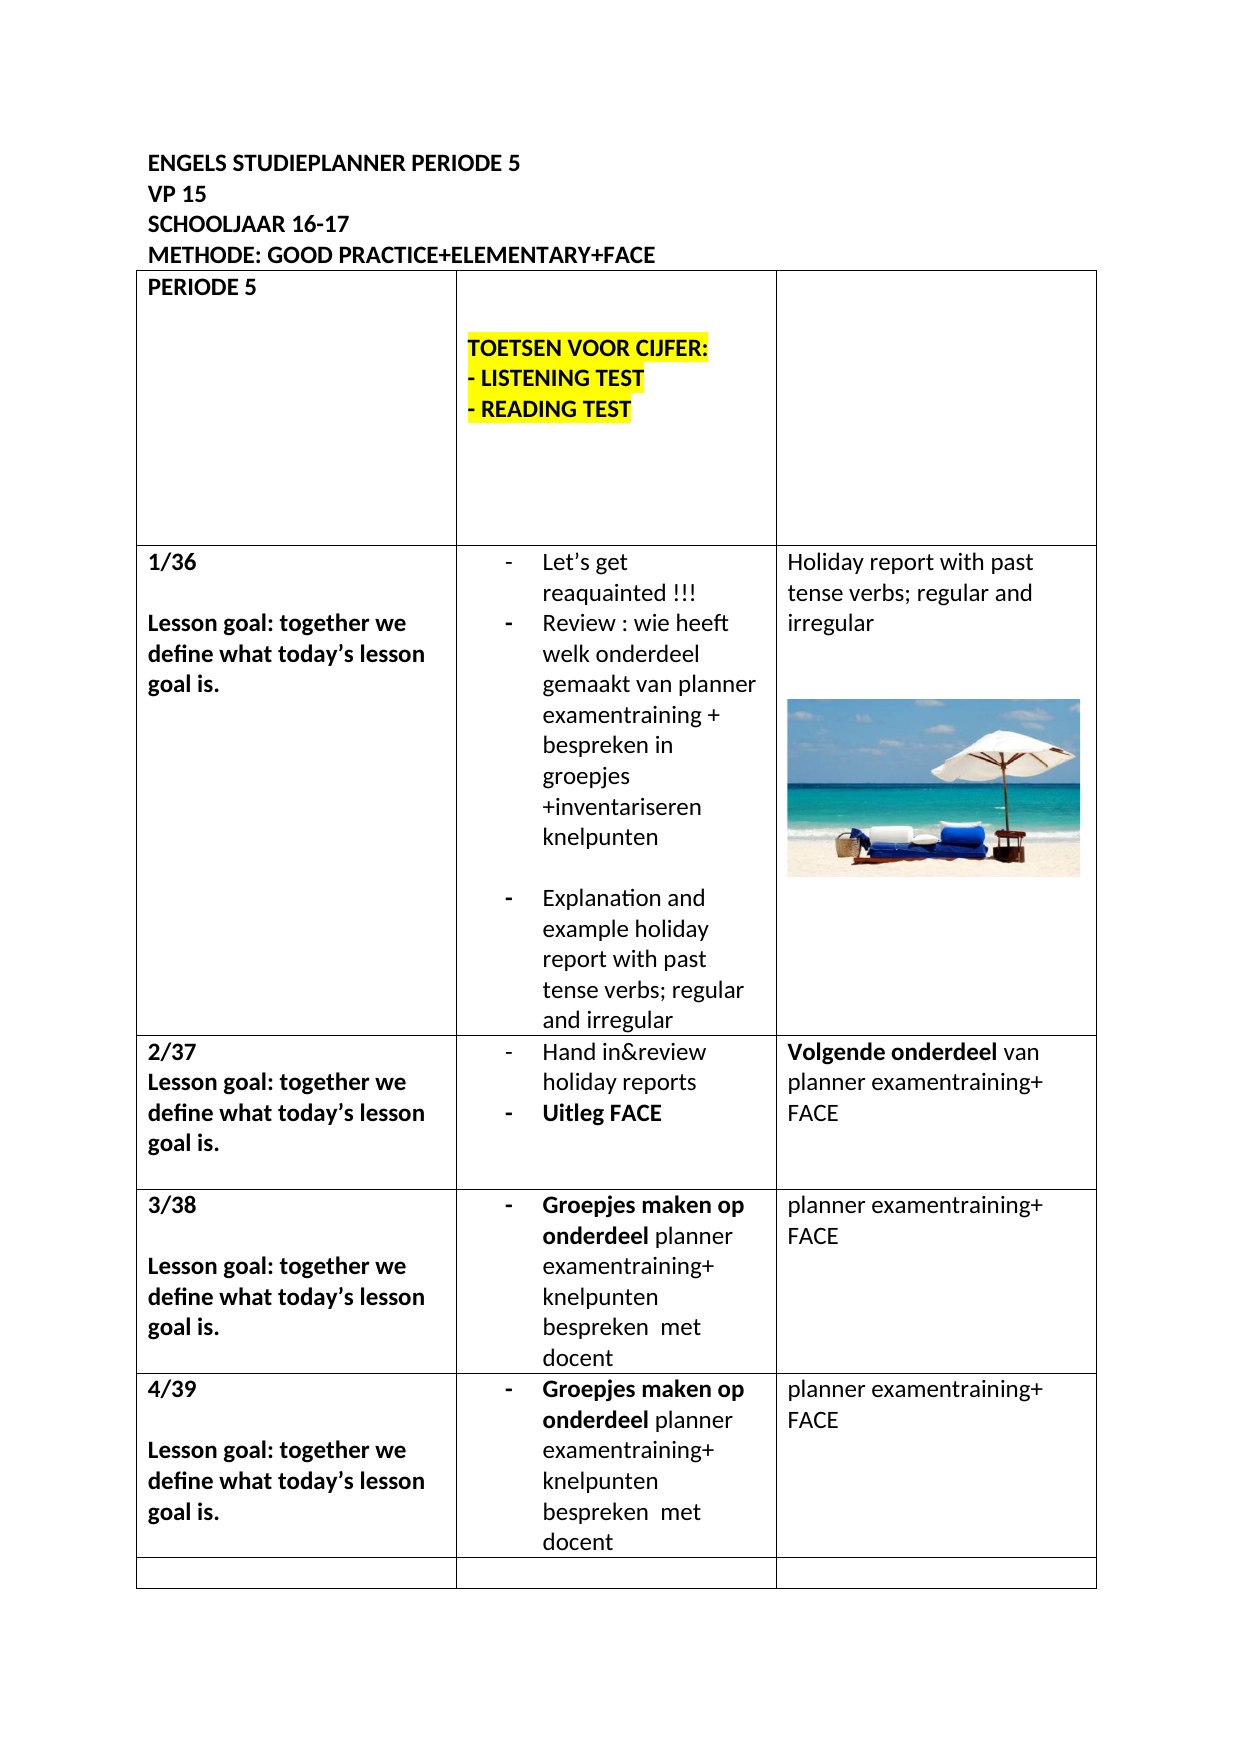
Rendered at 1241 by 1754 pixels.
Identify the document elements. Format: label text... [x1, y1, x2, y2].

table_header PERIODE 5 [137, 271, 456, 545]
table_cell Volgende onderdeel van planner examentraining+ FACE [777, 1036, 1096, 1188]
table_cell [457, 1558, 776, 1588]
table_cell Groepjes maken op onderdeel planner examentraining+ knelpunten bespreken met docent [457, 1190, 776, 1373]
table_cell 1/36 Lesson goal: together we define what today’s lesson goal is. [137, 546, 456, 1035]
table_cell planner examentraining+ FACE [777, 1190, 1096, 1373]
table_cell planner examentraining+ FACE [777, 1374, 1096, 1557]
table_cell Groepjes maken op onderdeel planner examentraining+ knelpunten bespreken met docent [457, 1374, 776, 1557]
table_header [777, 271, 1096, 545]
table_cell Hand in&review holiday reports Uitleg FACE [457, 1036, 776, 1188]
text ENGELS STUDIEPLANNER PERIODE 5 [148, 148, 1093, 178]
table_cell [777, 1558, 1096, 1588]
text METHODE: GOOD PRACTICE+ELEMENTARY+FACE [148, 239, 1093, 270]
table_cell 2/37 Lesson goal: together we define what today’s lesson goal is. [137, 1036, 456, 1188]
text SCHOOLJAAR 16-17 [148, 209, 1093, 239]
text VP 15 [148, 178, 1093, 209]
table_cell Let’s get reaquainted !!! Review : wie heeft welk onderdeel gemaakt van planner examentraining + bespreken in groepjes +inventariseren knelpunten Explanation and example holiday report with past tense verbs; regular and irregular [457, 546, 776, 1035]
picture [787, 699, 1081, 877]
table_cell 3/38 Lesson goal: together we define what today’s lesson goal is. [137, 1190, 456, 1373]
table_header TOETSEN VOOR CIJFER: - LISTENING TEST - READING TEST [457, 271, 776, 545]
table_cell Holiday report with past tense verbs; regular and irregular [777, 546, 1096, 1035]
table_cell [137, 1558, 456, 1588]
table_cell 4/39 Lesson goal: together we define what today’s lesson goal is. [137, 1374, 456, 1557]
